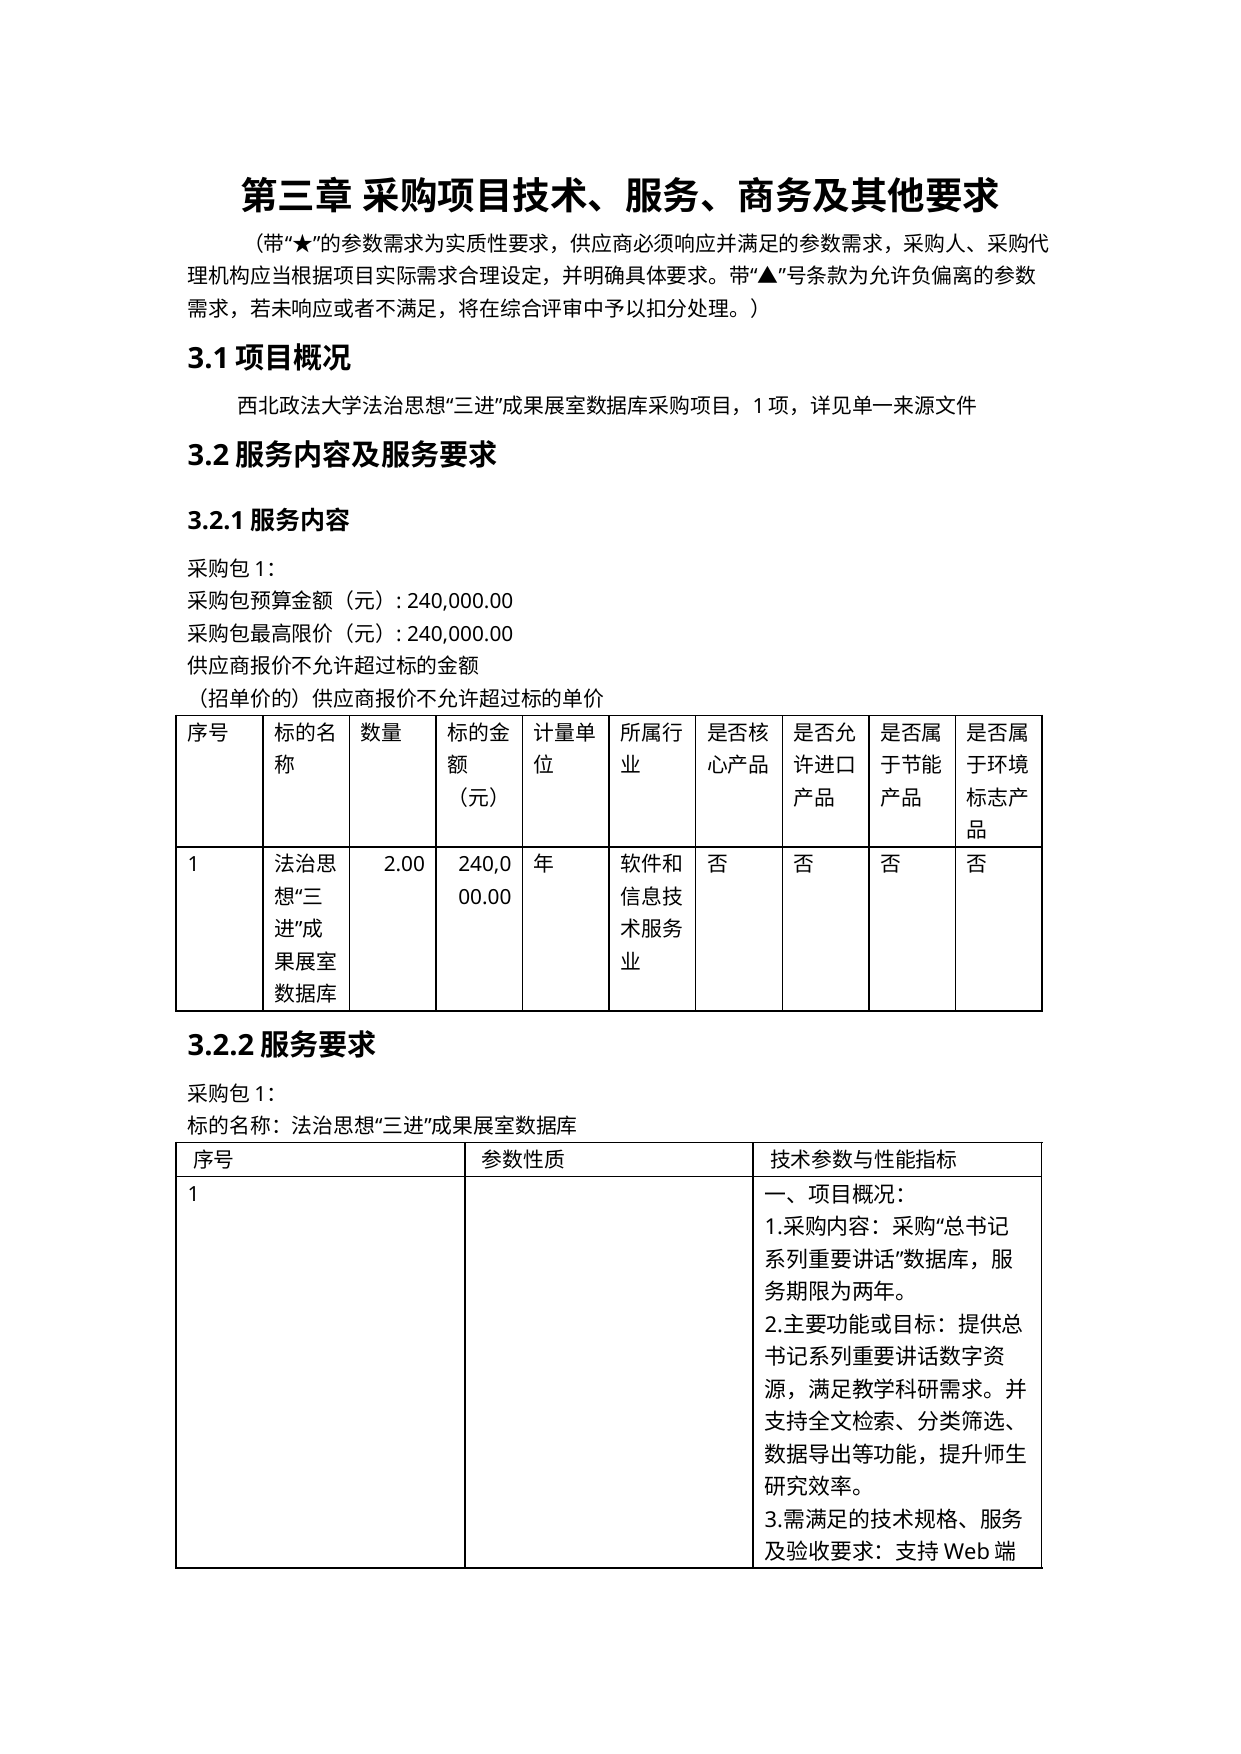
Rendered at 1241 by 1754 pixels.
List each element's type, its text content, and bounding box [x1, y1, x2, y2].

table_header 计量单位 [523, 716, 608, 846]
table_header 数量 [350, 716, 435, 846]
table_header 是否核心产品 [696, 716, 782, 846]
text 3.2服务内容及服务要求 [187, 422, 1053, 487]
table_header 是否属于节能产品 [870, 716, 955, 846]
table_header 序号 [177, 1143, 464, 1176]
table_header 是否允许进口产品 [783, 716, 868, 846]
text 采购包1： [187, 552, 1053, 584]
table_cell 1 [177, 1177, 464, 1567]
table_cell 年 [523, 848, 608, 1010]
table_cell 1 [177, 848, 262, 1010]
table_header 技术参数与性能指标 [754, 1143, 1041, 1176]
table_cell 否 [783, 848, 868, 1010]
text 3.2.2服务要求 [187, 1012, 1053, 1077]
text 第三章 采购项目技术、服务、商务及其他要求 [187, 162, 1053, 227]
text （招单价的）供应商报价不允许超过标的单价 [187, 682, 1053, 714]
table_header 标的名称 [264, 716, 349, 846]
table_header 标的金额 （元） [437, 716, 522, 846]
table_cell 否 [696, 848, 782, 1010]
text （带“★”的参数需求为实质性要求，供应商必须响应并满足的参数需求，采购人、采购代理机构应当根据项目实际需求合理设定，并明确具体要求。带“▲”号条款为允许负偏离的参数需求，若未响应或者不满足，将在综合评审中予以扣分处理。） [187, 227, 1053, 324]
table_header 是否属于环境标志产品 [956, 716, 1041, 846]
table_cell 软件和信息技术服务业 [610, 848, 695, 1010]
table_header 所属行业 [610, 716, 695, 846]
table_cell 否 [956, 848, 1041, 1010]
text 标的名称：法治思想“三进”成果展室数据库 [187, 1109, 1053, 1142]
text 采购包最高限价（元）: 240,000.00 [187, 617, 1053, 649]
text 3.2.1服务内容 [187, 487, 1053, 552]
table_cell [754, 1177, 1041, 1567]
table_header 序号 [177, 716, 262, 846]
table_header 参数性质 [466, 1143, 752, 1176]
text 3.1项目概况 [187, 324, 1053, 389]
text 供应商报价不允许超过标的金额 [187, 649, 1053, 682]
table_cell [466, 1177, 752, 1567]
text 西北政法大学法治思想“三进”成果展室数据库采购项目，1项，详见单一来源文件 [187, 389, 1053, 422]
table_cell 240,000.00 [437, 848, 522, 1010]
text 采购包预算金额（元）: 240,000.00 [187, 584, 1053, 617]
text 采购包1： [187, 1077, 1053, 1109]
table_cell 2.00 [350, 848, 435, 1010]
table_cell 否 [870, 848, 955, 1010]
table_cell 法治思想“三进”成果展室数据库 [264, 848, 349, 1010]
